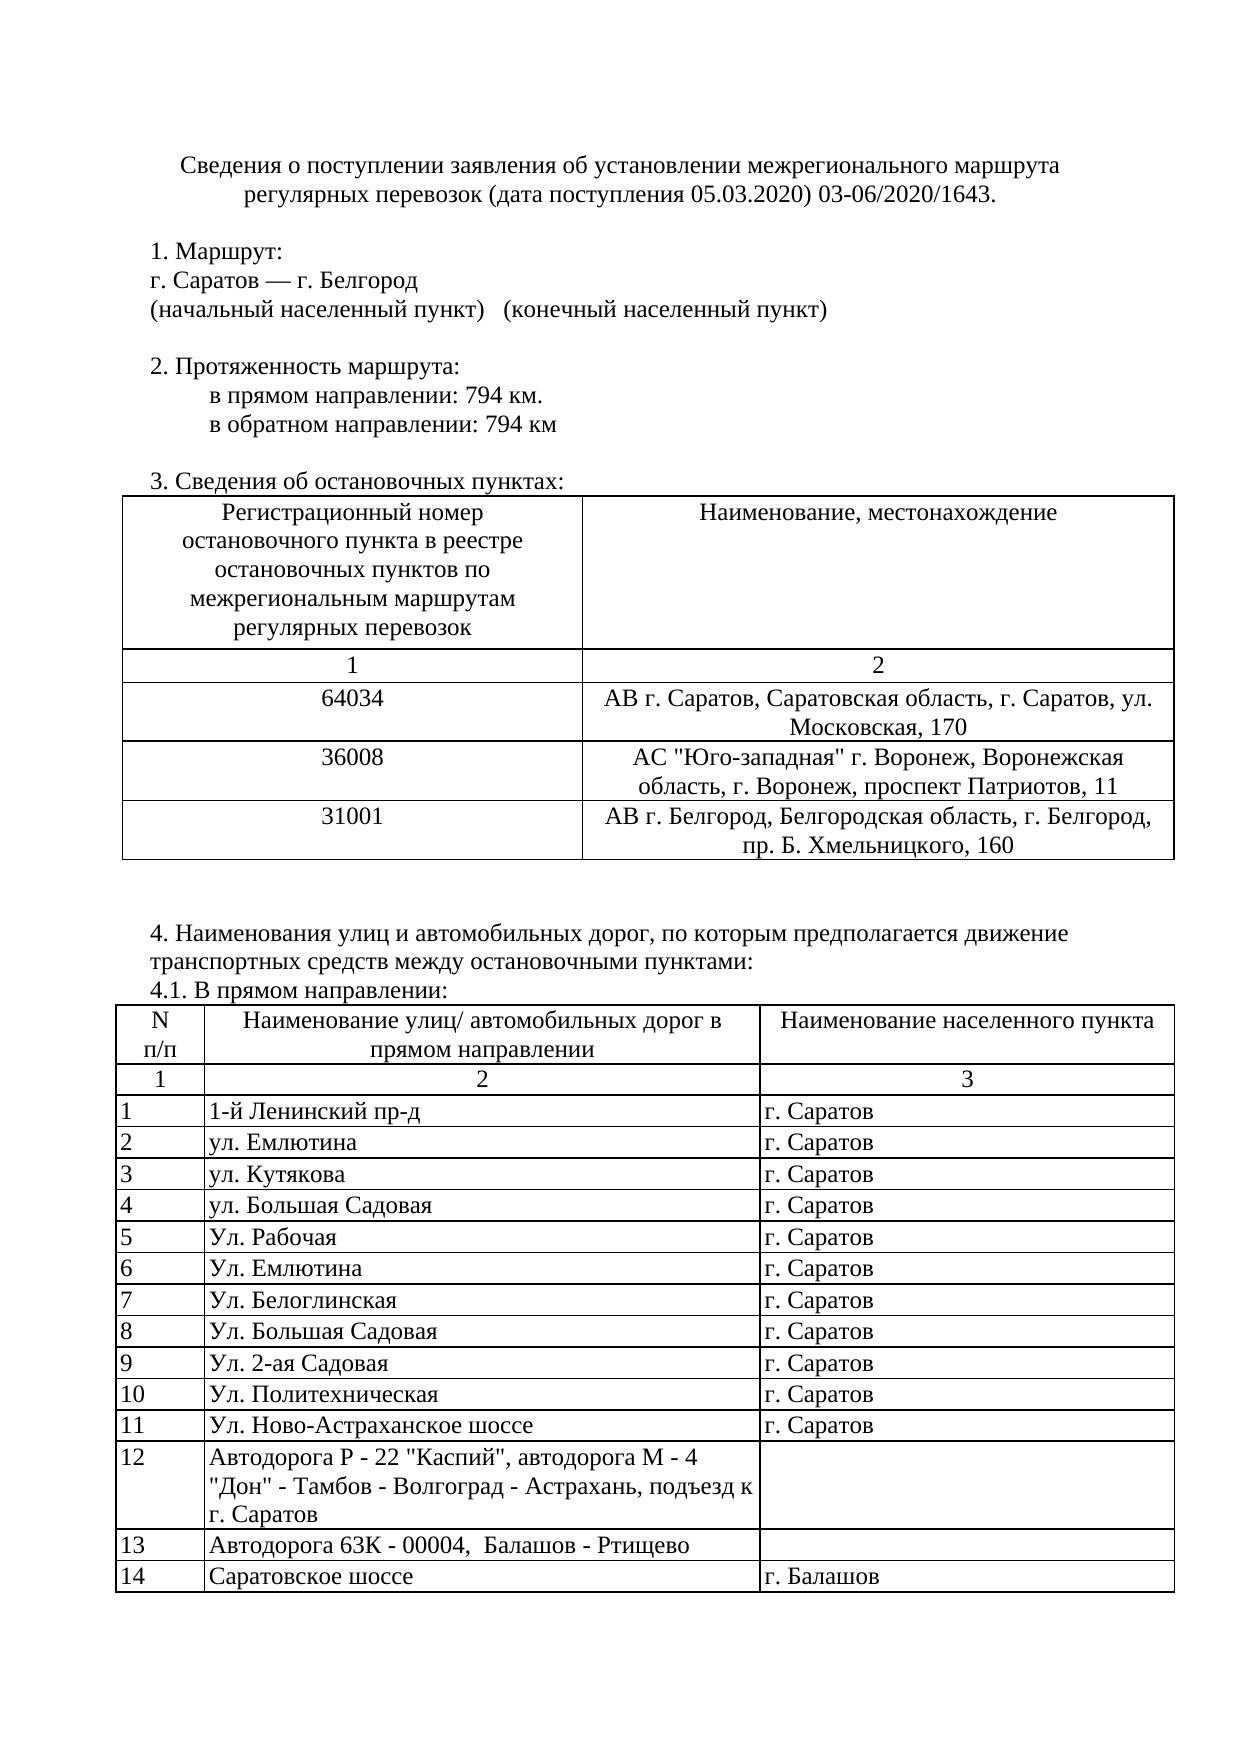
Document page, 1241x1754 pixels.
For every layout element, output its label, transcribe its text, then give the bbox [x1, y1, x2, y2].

text 1. Маршрут: [150, 236, 1090, 265]
table_cell Автодорога Р - 22 "Каспий", автодорога М - 4 "Дон" - Тамбов - Волгоград - Астрахань, подъезд к г. Саратов [205, 1442, 759, 1528]
table_cell 7 [117, 1285, 204, 1314]
table_cell Ул. Рабочая [205, 1222, 759, 1252]
table_cell ул. Большая Садовая [205, 1190, 759, 1220]
table_cell 1 [123, 650, 582, 681]
table_cell 36008 [123, 742, 582, 799]
table_cell [761, 1442, 1174, 1528]
table_cell 4 [117, 1190, 204, 1220]
table_cell АС "Юго-западная" г. Воронеж, Воронежская область, г. Воронеж, проспект Патриотов, 11 [583, 742, 1173, 799]
table_cell г. Саратов [761, 1348, 1174, 1377]
table_cell 9 [117, 1348, 204, 1377]
table_cell г. Саратов [761, 1159, 1174, 1189]
text 4.1. В прямом направлении: [150, 975, 1090, 1004]
table_cell г. Саратов [761, 1316, 1174, 1346]
text 4. Наименования улиц и автомобильных дорог, по которым предполагается движение транспортных средств между остановочными пунктами: [150, 918, 1090, 975]
text Сведения о поступлении заявления об установлении межрегионального маршрута регулярных перевозок (дата поступления 05.03.2020) 03-06/2020/1643. [150, 150, 1090, 207]
table_cell 13 [117, 1530, 204, 1560]
table_cell г. Саратов [761, 1190, 1174, 1220]
table_cell 10 [117, 1379, 204, 1409]
table_cell 64034 [123, 683, 582, 740]
table_cell Ул. Ново-Астраханское шоссе [205, 1411, 759, 1440]
table_header Наименование улиц/ автомобильных дорог в прямом направлении [205, 1006, 759, 1063]
table_cell Ул. Политехническая [205, 1379, 759, 1409]
table_header Наименование, местонахождение [583, 497, 1173, 648]
table_cell ул. Емлютина [205, 1127, 759, 1157]
table_cell 6 [117, 1253, 204, 1283]
table_cell Автодорога 63К - 00004, Балашов - Ртищево [205, 1530, 759, 1560]
table_cell 5 [117, 1222, 204, 1252]
text (начальный населенный пункт) (конечный населенный пункт) [150, 294, 1090, 322]
table_cell г. Балашов [761, 1561, 1174, 1591]
table_cell [761, 1530, 1174, 1560]
table_cell 2 [205, 1065, 759, 1094]
table_cell 2 [117, 1127, 204, 1157]
text г. Саратов — г. Белгород [150, 265, 1090, 294]
table_header Наименование населенного пункта [761, 1006, 1174, 1063]
table_cell 3 [761, 1065, 1174, 1094]
table_cell АВ г. Саратов, Саратовская область, г. Саратов, ул. Московская, 170 [583, 683, 1173, 740]
table_cell 12 [117, 1442, 204, 1528]
text 2. Протяженность маршрута: [150, 351, 1090, 380]
table_cell 1 [117, 1096, 204, 1126]
table_cell 31001 [123, 801, 582, 858]
table_header N п/п [117, 1006, 204, 1063]
table_cell г. Саратов [761, 1379, 1174, 1409]
table_cell г. Саратов [761, 1222, 1174, 1252]
table_cell Ул. 2-ая Садовая [205, 1348, 759, 1377]
table_cell г. Саратов [761, 1253, 1174, 1283]
table_cell 11 [117, 1411, 204, 1440]
table_cell Ул. Большая Садовая [205, 1316, 759, 1346]
table_cell Ул. Белоглинская [205, 1285, 759, 1314]
table_cell 14 [117, 1561, 204, 1591]
table_cell Саратовское шоссе [205, 1561, 759, 1591]
text в прямом направлении: 794 км. [150, 380, 1090, 409]
table_cell 1 [117, 1065, 204, 1094]
table_cell г. Саратов [761, 1096, 1174, 1126]
table_cell 2 [583, 650, 1173, 681]
table_cell Ул. Емлютина [205, 1253, 759, 1283]
table_cell АВ г. Белгород, Белгородская область, г. Белгород, пр. Б. Хмельницкого, 160 [583, 801, 1173, 858]
table_header Регистрационный номер остановочного пункта в реестре остановочных пунктов по межрегиональным маршрутам регулярных перевозок [123, 497, 582, 648]
text в обратном направлении: 794 км [150, 409, 1090, 437]
table_cell ул. Кутякова [205, 1159, 759, 1189]
table_cell 1-й Ленинский пр-д [205, 1096, 759, 1126]
table_cell 3 [117, 1159, 204, 1189]
table_cell г. Саратов [761, 1285, 1174, 1314]
table_cell г. Саратов [761, 1411, 1174, 1440]
text 3. Сведения об остановочных пунктах: [150, 466, 1090, 495]
table_cell 8 [117, 1316, 204, 1346]
table_cell г. Саратов [761, 1127, 1174, 1157]
